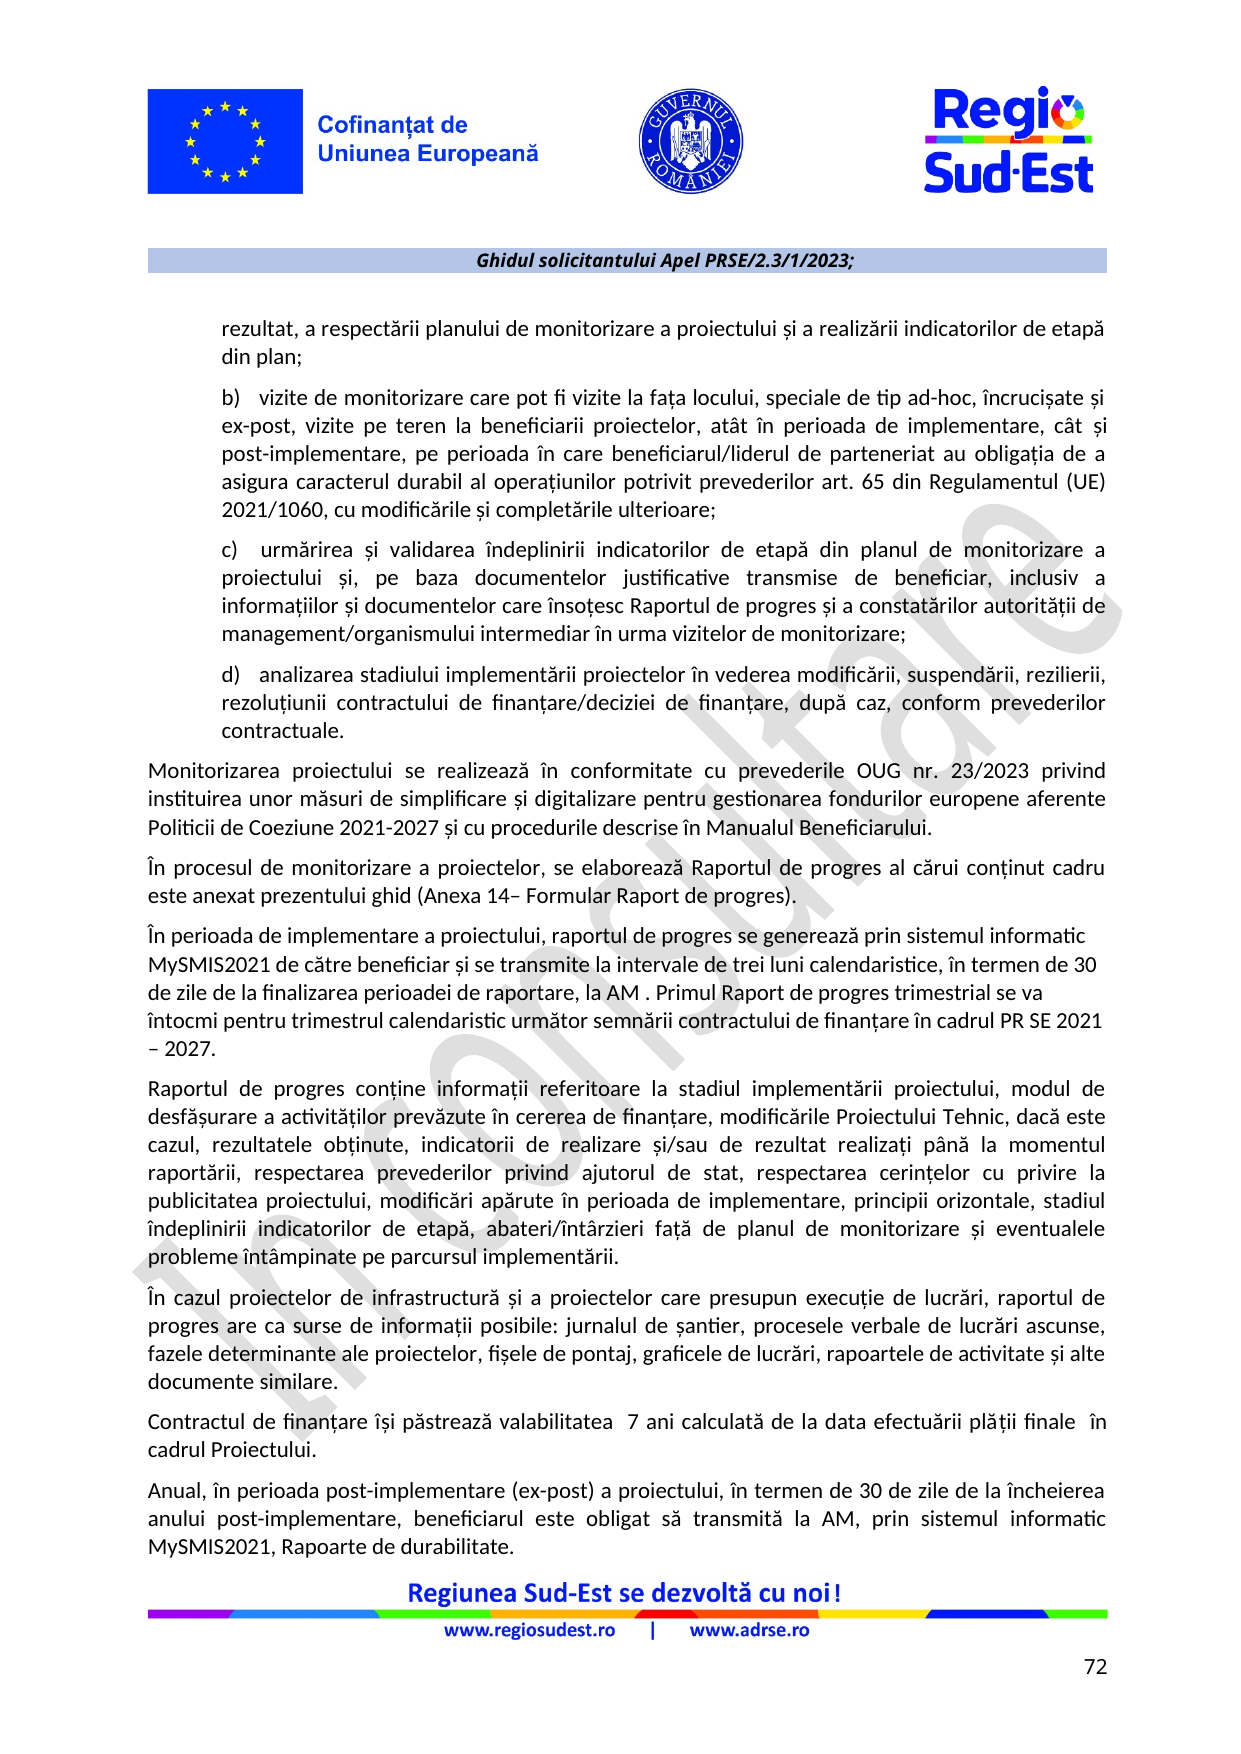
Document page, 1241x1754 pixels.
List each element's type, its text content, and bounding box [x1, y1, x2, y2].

text c) urmărirea și validarea îndeplinirii indicatorilor de etapă din planul de monitorizare a proiectului și, pe baza documentelor justificative transmise de beneficiar, inclusiv a informațiilor și documentelor care însoțesc Raportul de progres și a constatărilor autorității de management/organismului intermediar în urma vizitelor de monitorizare; [221, 535, 1107, 647]
text d) analizarea stadiului implementării proiectelor în vederea modificării, suspendării, rezilierii, rezoluțiunii contractului de finanțare/deciziei de finanțare, după caz, conform prevederilor contractuale. [221, 660, 1107, 744]
text b) vizite de monitorizare care pot fi vizite la fața locului, speciale de tip ad-hoc, încrucișate și ex-post, vizite pe teren la beneficiarii proiectelor, atât în perioada de implementare, cât şi post-implementare, pe perioada în care beneficiarul/liderul de parteneriat au obligația de a asigura caracterul durabil al operațiunilor potrivit prevederilor art. 65 din Regulamentul (UE) 2021/1060, cu modificările și completările ulterioare; [221, 383, 1107, 523]
text Anual, în perioada post-implementare (ex-post) a proiectului, în termen de 30 de zile de la încheierea anului post-implementare, beneficiarul este obligat să transmită la AM, prin sistemul informatic MySMIS2021, Rapoarte de durabilitate. [148, 1476, 1107, 1560]
text În perioada de implementare a proiectului, raportul de progres se generează prin sistemul informatic MySMIS2021 de către beneficiar și se transmite la intervale de trei luni calendaristice, în termen de 30 de zile de la finalizarea perioadei de raportare, la AM . Primul Raport de progres trimestrial se va întocmi pentru trimestrul calendaristic următor semnării contractului de finanțare în cadrul PR SE 2021 – 2027. [148, 922, 1107, 1062]
picture [147, 86, 1093, 195]
picture [147, 1582, 1108, 1640]
text Contractul de finanțare îşi păstrează valabilitatea 7 ani calculată de la data efectuării plăţii finale în cadrul Proiectului. [148, 1407, 1107, 1463]
text În cazul proiectelor de infrastructură și a proiectelor care presupun execuție de lucrări, raportul de progres are ca surse de informații posibile: jurnalul de șantier, procesele verbale de lucrări ascunse, fazele determinante ale proiectelor, fișele de pontaj, graficele de lucrări, rapoartele de activitate și alte documente similare. [148, 1283, 1107, 1395]
text Raportul de progres conține informații referitoare la stadiul implementării proiectului, modul de desfășurare a activităților prevăzute în cererea de finanțare, modificările Proiectului Tehnic, dacă este cazul, rezultatele obținute, indicatorii de realizare și/sau de rezultat realizați până la momentul raportării, respectarea prevederilor privind ajutorul de stat, respectarea cerințelor cu privire la publicitatea proiectului, modificări apărute în perioada de implementare, principii orizontale, stadiul îndeplinirii indicatorilor de etapă, abateri/întârzieri față de planul de monitorizare și eventualele probleme întâmpinate pe parcursul implementării. [148, 1074, 1107, 1270]
text În procesul de monitorizare a proiectelor, se elaborează Raportul de progres al cărui conținut cadru este anexat prezentului ghid (Anexa 14– Formular Raport de progres). [148, 853, 1107, 909]
text Monitorizarea proiectului se realizează în conformitate cu prevederile OUG nr. 23/2023 privind instituirea unor măsuri de simplificare și digitalizare pentru gestionarea fondurilor europene aferente Politicii de Coeziune 2021-2027 și cu procedurile descrise în Manualul Beneficiarului. [148, 757, 1107, 841]
